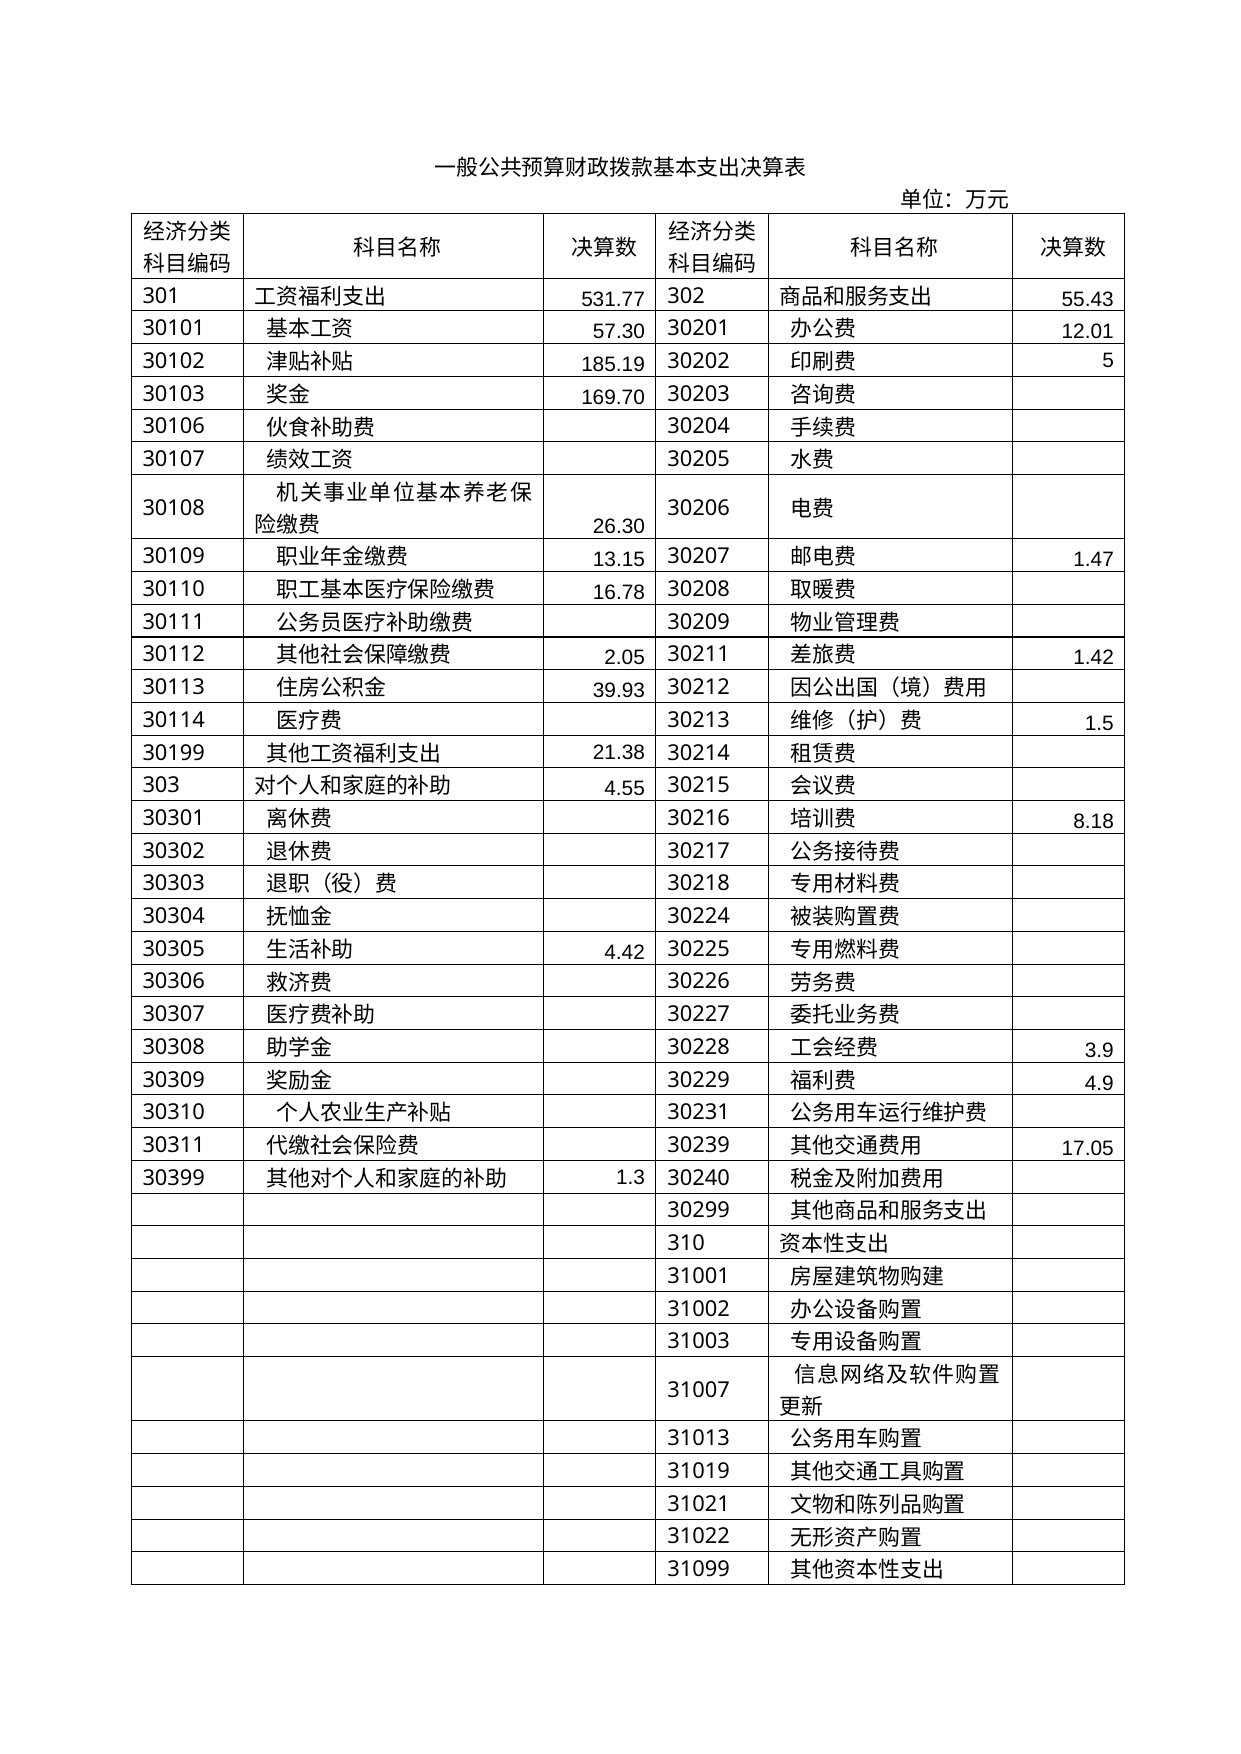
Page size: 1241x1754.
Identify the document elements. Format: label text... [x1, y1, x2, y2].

table_cell 电费 [769, 475, 1012, 538]
table_cell 救济费 [244, 965, 543, 996]
table_cell 商品和服务支出 [769, 279, 1012, 310]
table_cell [132, 1552, 243, 1584]
table_cell 185.19 [544, 344, 655, 376]
table_cell 办公费 [769, 311, 1012, 343]
table_cell 30204 [656, 410, 768, 441]
table_cell 30301 [132, 801, 243, 833]
table_cell 31019 [656, 1454, 768, 1486]
table_cell [1013, 605, 1124, 636]
table_header 科目名称 [769, 214, 1012, 278]
table_cell 专用材料费 [769, 866, 1012, 898]
table_cell [1013, 442, 1124, 474]
table_cell [1013, 377, 1124, 408]
table_cell 30203 [656, 377, 768, 408]
table_cell 30205 [656, 442, 768, 474]
table_cell 31002 [656, 1292, 768, 1323]
table_cell 机关事业单位基本养老保险缴费 [244, 475, 543, 538]
table_cell 医疗费补助 [244, 997, 543, 1029]
table_cell [1013, 997, 1124, 1029]
table_cell 其他商品和服务支出 [769, 1194, 1012, 1225]
table_cell [1013, 475, 1124, 538]
table_cell [244, 1226, 543, 1258]
table_cell 30215 [656, 768, 768, 800]
table_cell 30224 [656, 899, 768, 931]
table_cell 30111 [132, 605, 243, 636]
table_cell 专用设备购置 [769, 1324, 1012, 1356]
table_cell 邮电费 [769, 539, 1012, 571]
table_cell 531.77 [544, 279, 655, 310]
table_cell 30399 [132, 1161, 243, 1192]
table_cell 生活补助 [244, 932, 543, 963]
table_cell [1013, 1292, 1124, 1323]
table_cell 30114 [132, 703, 243, 734]
table_cell 4.42 [544, 932, 655, 963]
table_cell [544, 801, 655, 833]
table_cell 奖励金 [244, 1063, 543, 1094]
table_cell 30310 [132, 1095, 243, 1127]
table_cell 31021 [656, 1487, 768, 1518]
table_cell 30309 [132, 1063, 243, 1094]
table_cell 30302 [132, 834, 243, 865]
table_cell 其他社会保障缴费 [244, 638, 543, 669]
table_cell [544, 965, 655, 996]
table_cell 12.01 [1013, 311, 1124, 343]
table_cell 文物和陈列品购置 [769, 1487, 1012, 1518]
table_cell 对个人和家庭的补助 [244, 768, 543, 800]
table_cell 1.42 [1013, 638, 1124, 669]
table_cell 30207 [656, 539, 768, 571]
table_cell 1.47 [1013, 539, 1124, 571]
table_cell 奖金 [244, 377, 543, 408]
table_cell 30299 [656, 1194, 768, 1225]
table_cell [544, 1552, 655, 1584]
table_cell 31001 [656, 1259, 768, 1291]
table_cell 信息网络及软件购置更新 [769, 1357, 1012, 1420]
table_cell 30227 [656, 997, 768, 1029]
table_cell [544, 1063, 655, 1094]
table_cell [544, 410, 655, 441]
table_cell 专用燃料费 [769, 932, 1012, 963]
table_cell [1013, 1226, 1124, 1258]
table_cell 差旅费 [769, 638, 1012, 669]
table_cell 30307 [132, 997, 243, 1029]
table_cell 房屋建筑物购建 [769, 1259, 1012, 1291]
table_cell 取暖费 [769, 572, 1012, 604]
table_cell [1013, 410, 1124, 441]
table_cell 30311 [132, 1128, 243, 1160]
table_cell [244, 1324, 543, 1356]
table_cell 30209 [656, 605, 768, 636]
table_cell 绩效工资 [244, 442, 543, 474]
table_cell [132, 1324, 243, 1356]
table_cell [244, 1292, 543, 1323]
table_cell 30229 [656, 1063, 768, 1094]
table_cell 57.30 [544, 311, 655, 343]
table_cell [1013, 1487, 1124, 1518]
table_cell 31007 [656, 1357, 768, 1420]
table_cell 委托业务费 [769, 997, 1012, 1029]
table_cell [244, 1487, 543, 1518]
table_cell 30225 [656, 932, 768, 963]
table_cell 30216 [656, 801, 768, 833]
table_cell [1013, 1357, 1124, 1420]
table_cell 维修（护）费 [769, 703, 1012, 734]
table_cell 基本工资 [244, 311, 543, 343]
table_cell 30305 [132, 932, 243, 963]
table_cell [544, 997, 655, 1029]
table_cell 16.78 [544, 572, 655, 604]
table_cell 31013 [656, 1421, 768, 1453]
table_cell [132, 1259, 243, 1291]
table_cell [1013, 1259, 1124, 1291]
table_cell [544, 1487, 655, 1518]
table_cell 30214 [656, 736, 768, 767]
table_cell [132, 1454, 243, 1486]
table_cell 8.18 [1013, 801, 1124, 833]
table_cell 个人农业生产补贴 [244, 1095, 543, 1127]
table_cell [244, 1357, 543, 1420]
table_cell [1013, 1520, 1124, 1551]
table_cell 代缴社会保险费 [244, 1128, 543, 1160]
table_cell 办公设备购置 [769, 1292, 1012, 1323]
table_cell 3.9 [1013, 1030, 1124, 1062]
table_cell 职工基本医疗保险缴费 [244, 572, 543, 604]
table_cell 4.55 [544, 768, 655, 800]
table_cell [1013, 965, 1124, 996]
table_cell 30228 [656, 1030, 768, 1062]
table_cell 培训费 [769, 801, 1012, 833]
table_cell 医疗费 [244, 703, 543, 734]
table_cell 21.38 [544, 736, 655, 767]
table_cell 公务接待费 [769, 834, 1012, 865]
table_cell 30239 [656, 1128, 768, 1160]
table_cell [1013, 1421, 1124, 1453]
table_cell 其他对个人和家庭的补助 [244, 1161, 543, 1192]
table_cell 手续费 [769, 410, 1012, 441]
table_cell [544, 834, 655, 865]
table_cell 咨询费 [769, 377, 1012, 408]
table_cell [544, 703, 655, 734]
table_cell 职业年金缴费 [244, 539, 543, 571]
table_cell 4.9 [1013, 1063, 1124, 1094]
table_cell 工会经费 [769, 1030, 1012, 1062]
table_cell [544, 1128, 655, 1160]
table_cell 5 [1013, 344, 1124, 376]
table_cell [544, 1324, 655, 1356]
table_cell [244, 1552, 543, 1584]
table_cell [132, 1357, 243, 1420]
table_cell 其他交通费用 [769, 1128, 1012, 1160]
table_cell 1.3 [544, 1161, 655, 1192]
table_cell 其他资本性支出 [769, 1552, 1012, 1584]
table_cell [544, 442, 655, 474]
table_cell 30303 [132, 866, 243, 898]
table_cell [132, 1520, 243, 1551]
table_cell 2.05 [544, 638, 655, 669]
table_cell 公务用车运行维护费 [769, 1095, 1012, 1127]
table_cell 17.05 [1013, 1128, 1124, 1160]
table_cell 30201 [656, 311, 768, 343]
table_cell [544, 1095, 655, 1127]
table_cell [544, 1259, 655, 1291]
table_cell [132, 1194, 243, 1225]
table_cell [244, 1421, 543, 1453]
table_cell [132, 1421, 243, 1453]
table_cell 30110 [132, 572, 243, 604]
table_cell 30208 [656, 572, 768, 604]
table_cell 31022 [656, 1520, 768, 1551]
table_cell 30103 [132, 377, 243, 408]
table_cell [544, 1520, 655, 1551]
table_cell 福利费 [769, 1063, 1012, 1094]
table_cell 无形资产购置 [769, 1520, 1012, 1551]
table_cell 住房公积金 [244, 670, 543, 702]
table_cell 30106 [132, 410, 243, 441]
table_cell [1013, 1194, 1124, 1225]
table_cell 30199 [132, 736, 243, 767]
table_cell 13.15 [544, 539, 655, 571]
table_cell [544, 1357, 655, 1420]
table_cell [1013, 866, 1124, 898]
table_header 决算数 [544, 214, 655, 278]
table_cell [1013, 899, 1124, 931]
table_cell [1013, 1454, 1124, 1486]
table_cell [544, 1292, 655, 1323]
table_cell 30226 [656, 965, 768, 996]
table_cell 30113 [132, 670, 243, 702]
table_cell 30212 [656, 670, 768, 702]
table_cell 离休费 [244, 801, 543, 833]
table_cell [1013, 670, 1124, 702]
table_cell 1.5 [1013, 703, 1124, 734]
table_cell 津贴补贴 [244, 344, 543, 376]
table_cell [1013, 1324, 1124, 1356]
table_cell [1013, 834, 1124, 865]
table_cell 租赁费 [769, 736, 1012, 767]
table_cell 39.93 [544, 670, 655, 702]
table_cell 30112 [132, 638, 243, 669]
table_cell 30211 [656, 638, 768, 669]
table_cell [132, 1487, 243, 1518]
table_cell [544, 1421, 655, 1453]
table_cell 30304 [132, 899, 243, 931]
table_cell [1013, 1095, 1124, 1127]
table_cell 因公出国（境）费用 [769, 670, 1012, 702]
table_cell 其他工资福利支出 [244, 736, 543, 767]
text 一般公共预算财政拨款基本支出决算表 [187, 150, 1053, 182]
table_cell 169.70 [544, 377, 655, 408]
table_cell [1013, 932, 1124, 963]
table_cell 31099 [656, 1552, 768, 1584]
table_cell 资本性支出 [769, 1226, 1012, 1258]
table_cell 助学金 [244, 1030, 543, 1062]
table_cell 30306 [132, 965, 243, 996]
table_cell 30102 [132, 344, 243, 376]
table_cell [132, 1226, 243, 1258]
table_cell 30308 [132, 1030, 243, 1062]
table_cell 302 [656, 279, 768, 310]
table_cell 30217 [656, 834, 768, 865]
table_cell 伙食补助费 [244, 410, 543, 441]
table_cell 税金及附加费用 [769, 1161, 1012, 1192]
table_cell 水费 [769, 442, 1012, 474]
table_header 经济分类科目编码 [132, 214, 243, 278]
table_cell [544, 1226, 655, 1258]
table_cell 工资福利支出 [244, 279, 543, 310]
table_cell [132, 1292, 243, 1323]
table_cell 301 [132, 279, 243, 310]
table_header 经济分类 科目编码 [656, 214, 768, 278]
table_cell [1013, 768, 1124, 800]
table_cell [244, 1259, 543, 1291]
text 单位：万元 [187, 182, 1009, 213]
table_cell [1013, 572, 1124, 604]
table_cell 30240 [656, 1161, 768, 1192]
table_cell 其他交通工具购置 [769, 1454, 1012, 1486]
table_cell 公务员医疗补助缴费 [244, 605, 543, 636]
table_cell 退职（役）费 [244, 866, 543, 898]
table_cell 30109 [132, 539, 243, 571]
table_cell [1013, 1161, 1124, 1192]
table_header 决算数 [1013, 214, 1124, 278]
table_cell 物业管理费 [769, 605, 1012, 636]
table_cell [1013, 1552, 1124, 1584]
table_cell 会议费 [769, 768, 1012, 800]
table_cell [544, 1030, 655, 1062]
table_cell 31003 [656, 1324, 768, 1356]
table_cell 30108 [132, 475, 243, 538]
table_cell [544, 899, 655, 931]
table_cell [544, 866, 655, 898]
table_cell 310 [656, 1226, 768, 1258]
table_cell 退休费 [244, 834, 543, 865]
table_cell 30218 [656, 866, 768, 898]
table_cell 劳务费 [769, 965, 1012, 996]
table_cell [544, 1454, 655, 1486]
table_cell [544, 605, 655, 636]
table_cell 30202 [656, 344, 768, 376]
table_cell 被装购置费 [769, 899, 1012, 931]
table_header 科目名称 [244, 214, 543, 278]
table_cell 30213 [656, 703, 768, 734]
table_cell 抚恤金 [244, 899, 543, 931]
table_cell [1013, 736, 1124, 767]
table_cell 30206 [656, 475, 768, 538]
table_cell 303 [132, 768, 243, 800]
table_cell 30101 [132, 311, 243, 343]
table_cell [244, 1520, 543, 1551]
table_cell 26.30 [544, 475, 655, 538]
table_cell 55.43 [1013, 279, 1124, 310]
table_cell 公务用车购置 [769, 1421, 1012, 1453]
table_cell 印刷费 [769, 344, 1012, 376]
table_cell [544, 1194, 655, 1225]
table_cell 30107 [132, 442, 243, 474]
table_cell 30231 [656, 1095, 768, 1127]
table_cell [244, 1194, 543, 1225]
table_cell [244, 1454, 543, 1486]
